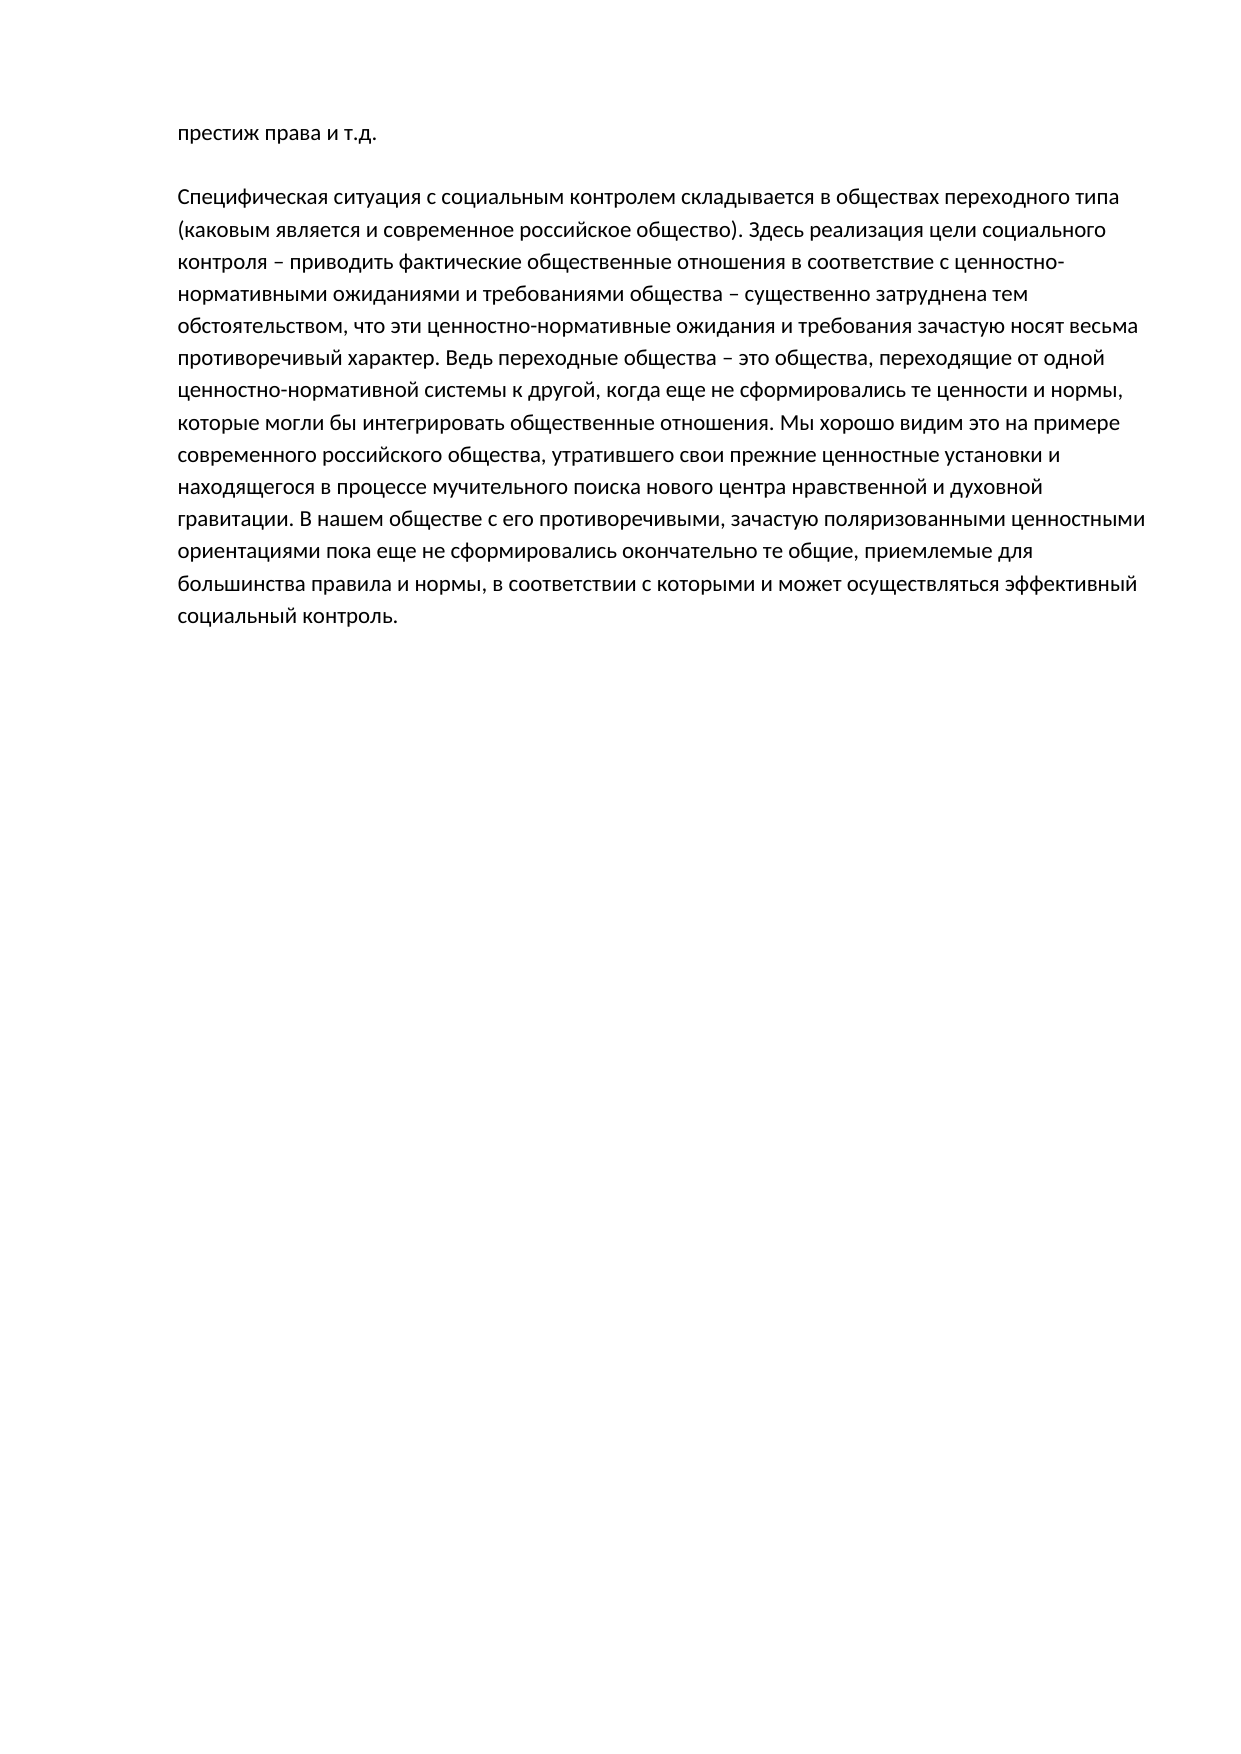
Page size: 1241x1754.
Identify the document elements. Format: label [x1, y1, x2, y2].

text [177, 118, 1152, 790]
